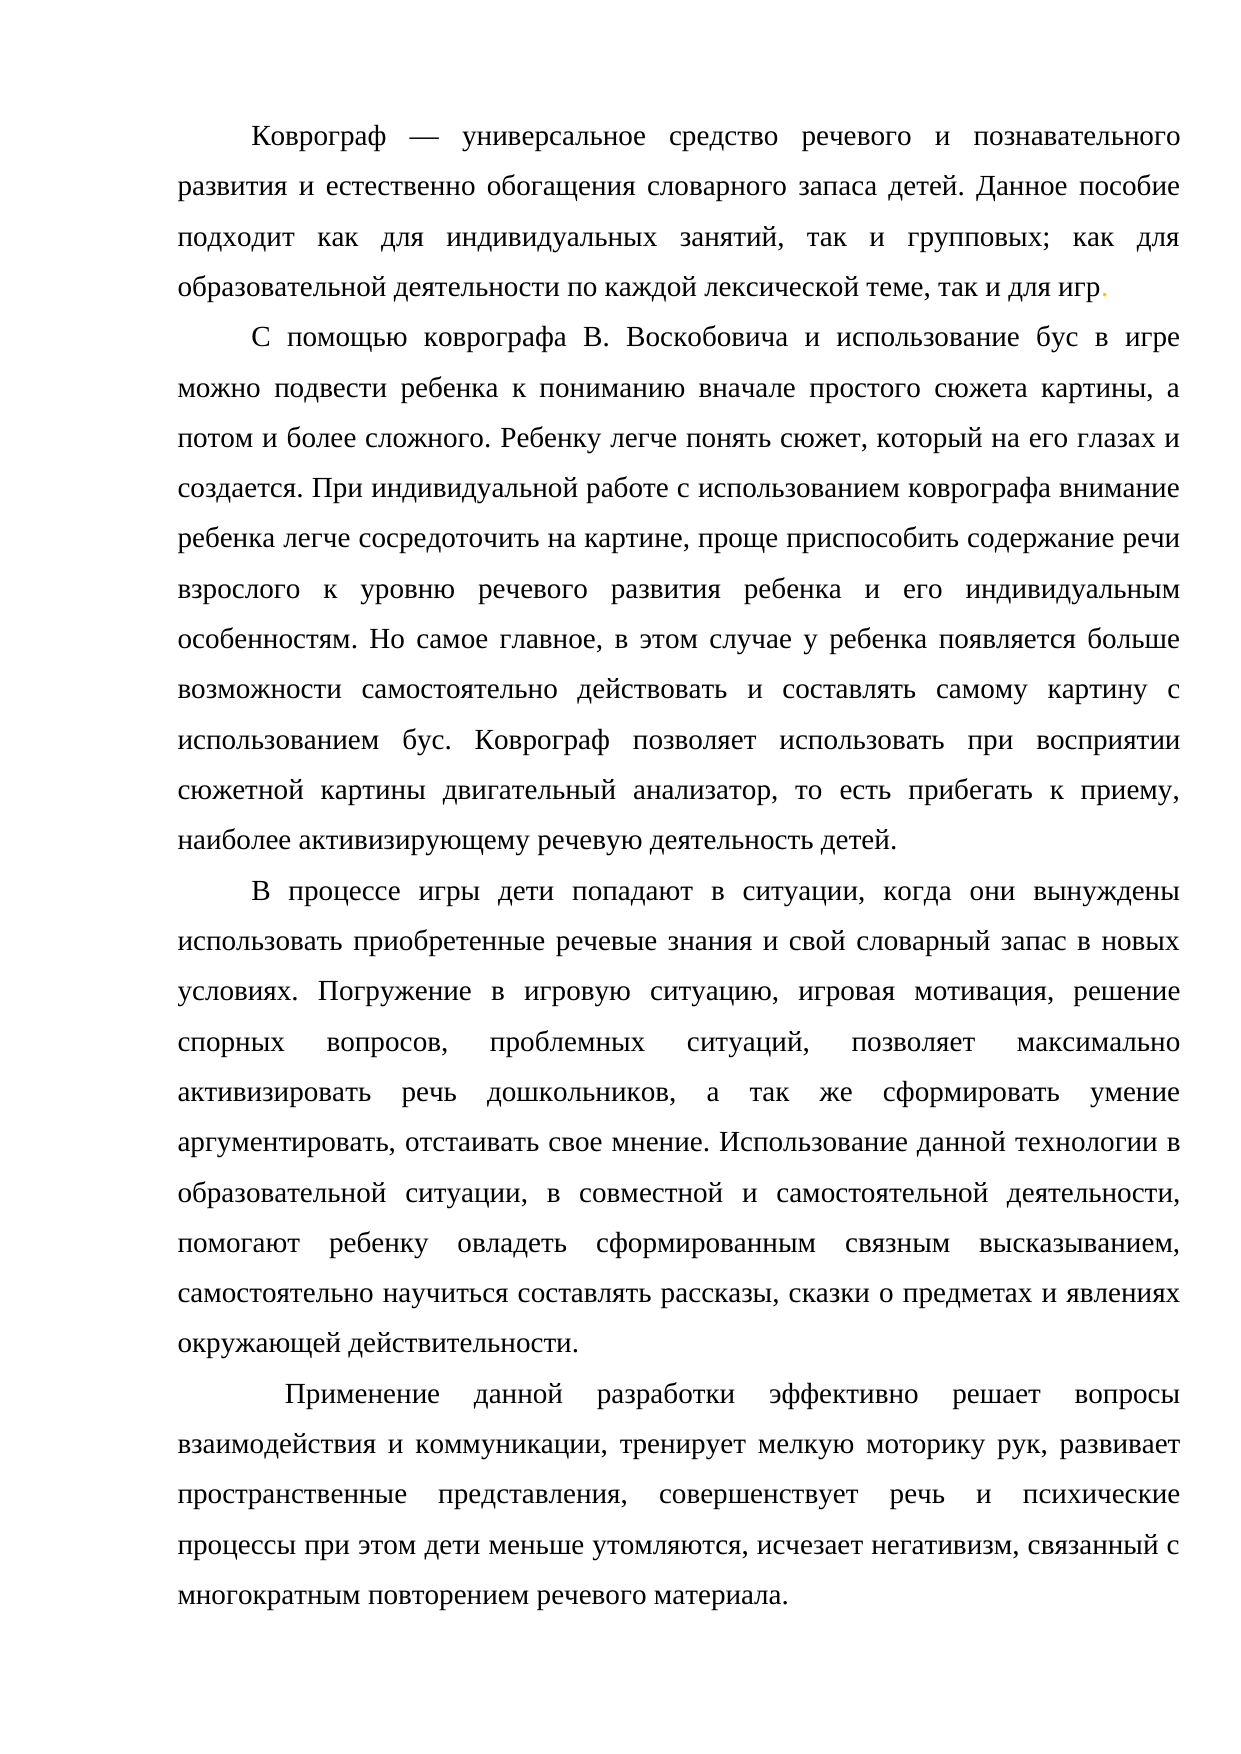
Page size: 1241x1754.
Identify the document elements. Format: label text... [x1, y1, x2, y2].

text С помощью коврографа В. Воскобовича и использование бус в игре можно подвести ребенка к пониманию вначале простого сюжета картины, а потом и более сложного. Ребенку легче понять сюжет, который на его глазах и создается. При индивидуальной работе с использованием коврографа внимание ребенка легче сосредоточить на картине, проще приспособить содержание речи взрослого к уровню речевого развития ребенка и его индивидуальным особенностям. Но самое главное, в этом случае у ребенка появляется больше возможности самостоятельно действовать и составлять самому картину с использованием бус. Коврограф позволяет использовать при восприятии сюжетной картины двигательный анализатор, то есть прибегать к приему, наиболее активизирующему речевую деятельность детей. [177, 319, 1181, 856]
text В процессе игры дети попадают в ситуации, когда они вынуждены использовать приобретенные речевые знания и свой словарный запас в новых условиях. Погружение в игровую ситуацию, игровая мотивация, решение спорных вопросов, проблемных ситуаций, позволяет максимально активизировать речь дошкольников, а так же сформировать умение аргументировать, отстаивать свое мнение. Использование данной технологии в образовательной ситуации, в совместной и самостоятельной деятельности, помогают ребенку овладеть сформированным связным высказыванием, самостоятельно научиться составлять рассказы, сказки о предметах и явлениях окружающей действительности. [177, 873, 1181, 1359]
text Применение данной разработки эффективно решает вопросы взаимодействия и коммуникации, тренирует мелкую моторику рук, развивает пространственные представления, совершенствует речь и психические процессы при этом дети меньше утомляются, исчезает негативизм, связанный с многократным повторением речевого материала. [177, 1376, 1181, 1611]
text Коврограф — универсальное средство речевого и познавательного развития и естественно обогащения словарного запаса детей. Данное пособие подходит как для индивидуальных занятий, так и групповых; как для образовательной деятельности по каждой лексической теме, так и для игр. [177, 118, 1181, 303]
